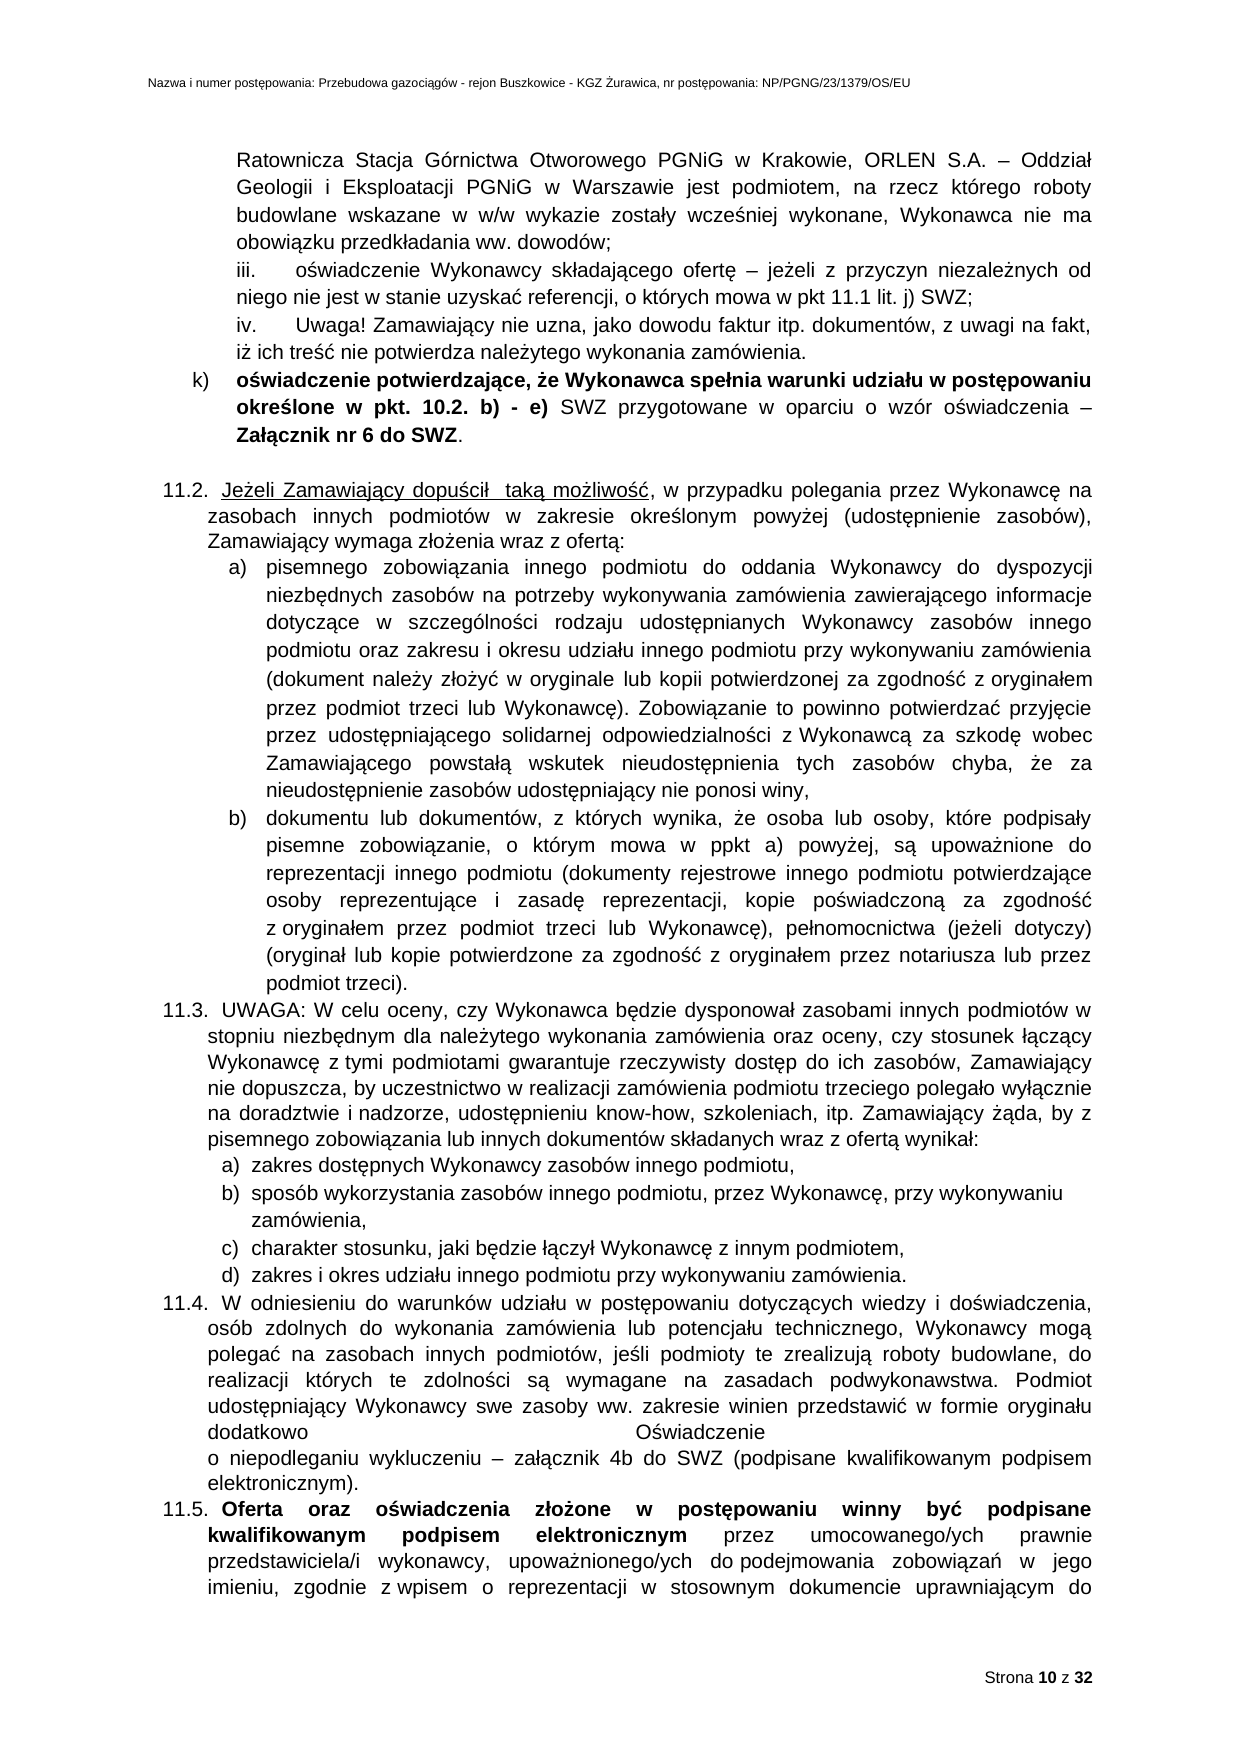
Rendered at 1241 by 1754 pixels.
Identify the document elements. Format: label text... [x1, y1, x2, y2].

list zakres i okres udziału innego podmiotu przy wykonywaniu zamówienia. [221, 1263, 1093, 1287]
text UWAGA: W celu oceny, czy Wykonawca będzie dysponował zasobami innych podmiotów w stopniu niezbędnym dla należytego wykonania zamówienia oraz oceny, czy stosunek łączący Wykonawcę z tymi podmiotami gwarantuje rzeczywisty dostęp do ich zasobów, Zamawiający nie dopuszcza, by uczestnictwo w realizacji zamówienia podmiotu trzeciego polegało wyłącznie na doradztwie i nadzorze, udostępnieniu know-how, szkoleniach, itp. Zamawiający żąda, by z pisemnego zobowiązania lub innych dokumentów składanych wraz z ofertą wynikał: [162, 998, 1093, 1151]
list iv. Uwaga! Zamawiający nie uzna, jako dowodu faktur itp. dokumentów, z uwagi na fakt, iż ich treść nie potwierdza należytego wykonania zamówienia. [236, 313, 1093, 364]
list oświadczenie potwierdzające, że Wykonawca spełnia warunki udziału w postępowaniu określone w pkt. 10.2. b) - e) SWZ przygotowane w oparciu o wzór oświadczenia – Załącznik nr 6 do SWZ. [192, 368, 1093, 447]
list charakter stosunku, jaki będzie łączył Wykonawcę z innym podmiotem, [221, 1235, 1093, 1259]
list pisemnego zobowiązania innego podmiotu do oddania Wykonawcy do dyspozycji niezbędnych zasobów na potrzeby wykonywania zamówienia zawierającego informacje dotyczące w szczególności rodzaju udostępnianych Wykonawcy zasobów innego podmiotu oraz zakresu i okresu udziału innego podmiotu przy wykonywaniu zamówienia (dokument należy złożyć w oryginale lub kopii potwierdzonej za zgodność z oryginałem przez podmiot trzeci lub Wykonawcę). Zobowiązanie to powinno potwierdzać przyjęcie przez udostępniającego solidarnej odpowiedzialności z Wykonawcą za szkodę wobec Zamawiającego powstałą wskutek nieudostępnienia tych zasobów chyba, że za nieudostępnienie zasobów udostępniający nie ponosi winy, [228, 555, 1093, 802]
list dokumentu lub dokumentów, z których wynika, że osoba lub osoby, które podpisały pisemne zobowiązanie, o którym mowa w ppkt a) powyżej, są upoważnione do reprezentacji innego podmiotu (dokumenty rejestrowe innego podmiotu potwierdzające osoby reprezentujące i zasadę reprezentacji, kopie poświadczoną za zgodność z oryginałem przez podmiot trzeci lub Wykonawcę), pełnomocnictwa (jeżeli dotyczy) (oryginał lub kopie potwierdzone za zgodność z oryginałem przez notariusza lub przez podmiot trzeci). [228, 805, 1093, 994]
text W odniesieniu do warunków udziału w postępowaniu dotyczących wiedzy i doświadczenia, osób zdolnych do wykonania zamówienia lub potencjału technicznego, Wykonawcy mogą polegać na zasobach innych podmiotów, jeśli podmioty te zrealizują roboty budowlane, do realizacji których te zdolności są wymagane na zasadach podwykonawstwa. Podmiot udostępniający Wykonawcy swe zasoby ww. zakresie winien przedstawić w formie oryginału dodatkowo Oświadczenie o niepodleganiu wykluczeniu – załącznik 4b do SWZ (podpisane kwalifikowanym podpisem elektronicznym). [162, 1290, 1093, 1495]
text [162, 1497, 1093, 1598]
list sposób wykorzystania zasobów innego podmiotu, przez Wykonawcę, przy wykonywaniu zamówienia, [221, 1180, 1093, 1232]
text Jeżeli Zamawiający dopuścił taką możliwość, w przypadku polegania przez Wykonawcę na zasobach innych podmiotów w zakresie określonym powyżej (udostępnienie zasobów), Zamawiający wymaga złożenia wraz z ofertą: [162, 478, 1093, 553]
list zakres dostępnych Wykonawcy zasobów innego podmiotu, [221, 1153, 1093, 1177]
list iii. oświadczenie Wykonawcy składającego ofertę – jeżeli z przyczyn niezależnych od niego nie jest w stanie uzyskać referencji, o których mowa w pkt 11.1 lit. j) SWZ; [236, 258, 1093, 309]
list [236, 148, 1093, 254]
